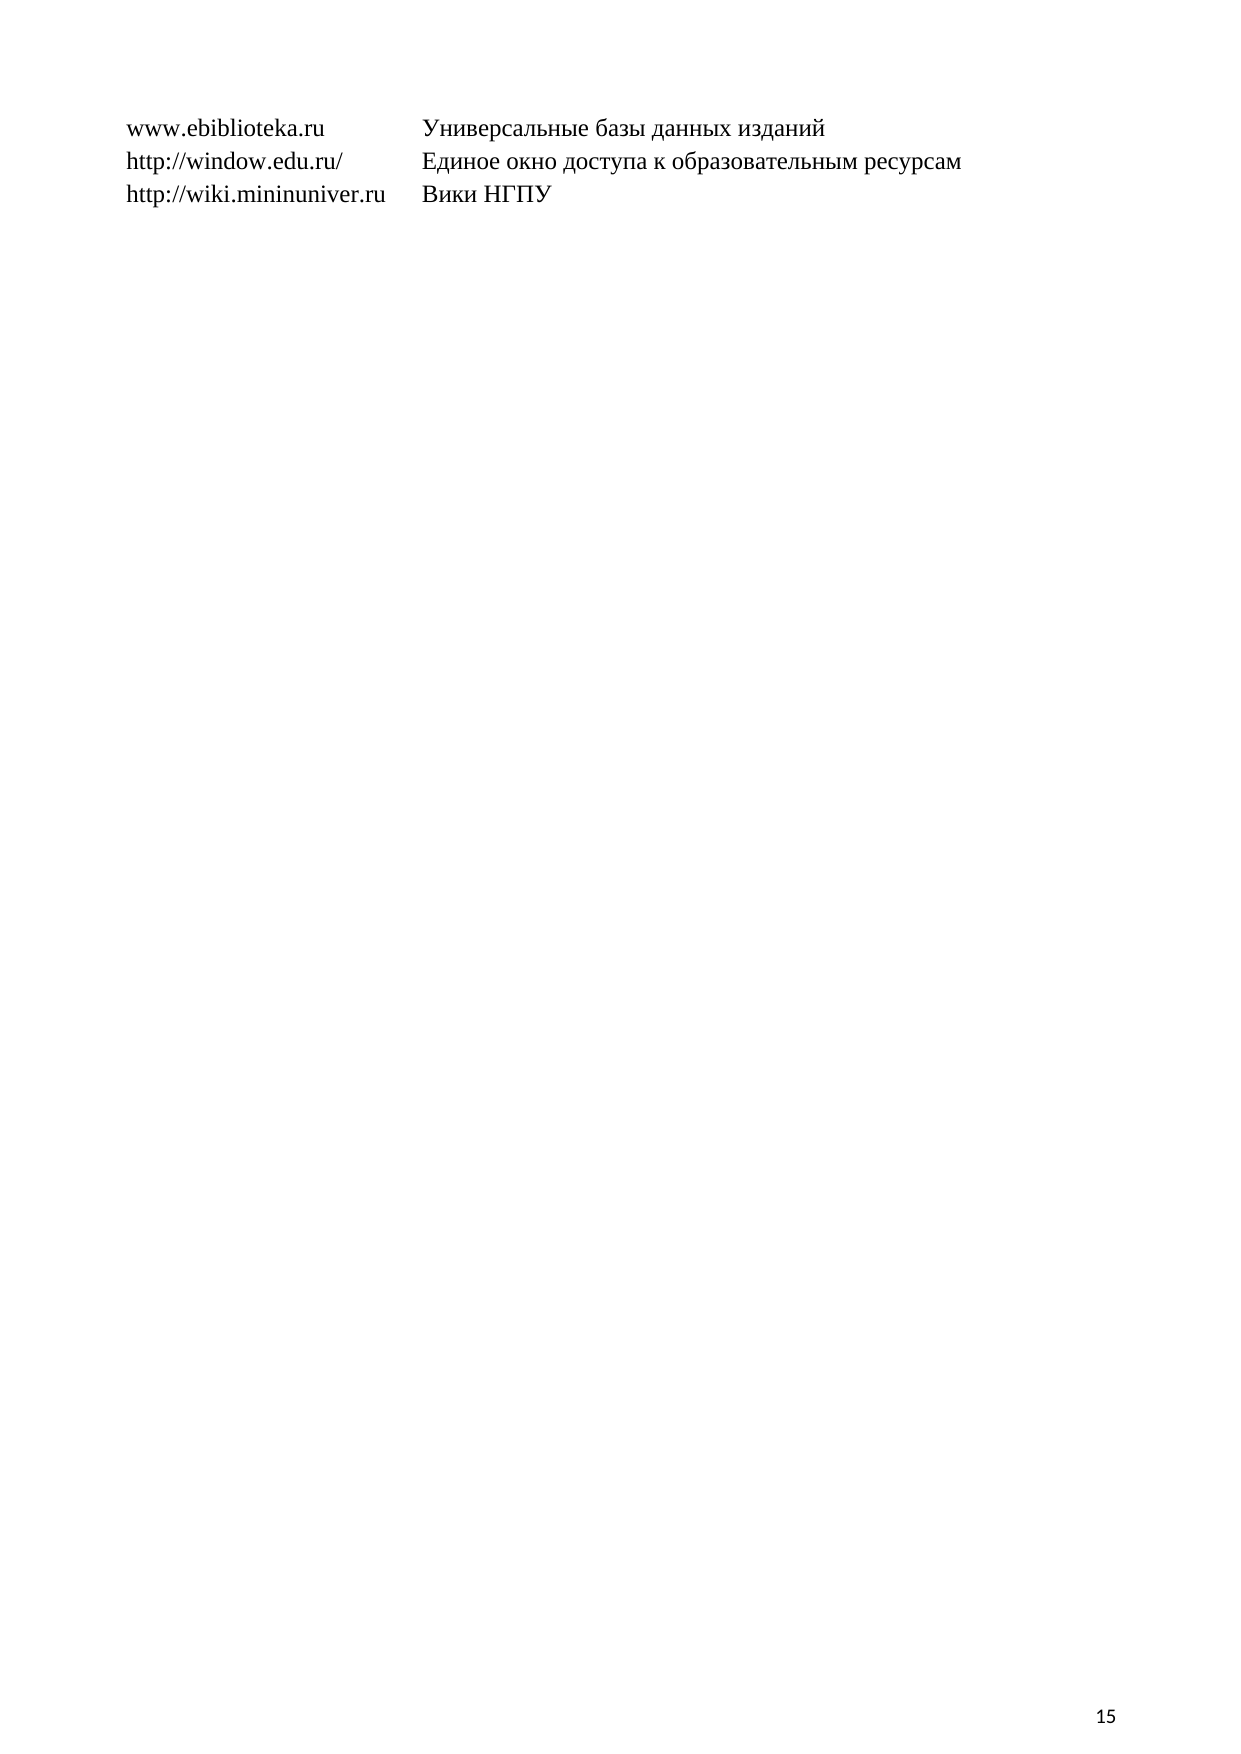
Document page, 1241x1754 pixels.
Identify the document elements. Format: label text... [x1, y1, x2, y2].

text http://wiki.mininuniver.ru Вики НГПУ [126, 179, 1116, 208]
text www.ebiblioteka.ru Универсальные базы данных изданий [126, 113, 1116, 142]
text http://window.edu.ru/ Единое окно доступа к образовательным ресурсам [126, 146, 1116, 174]
